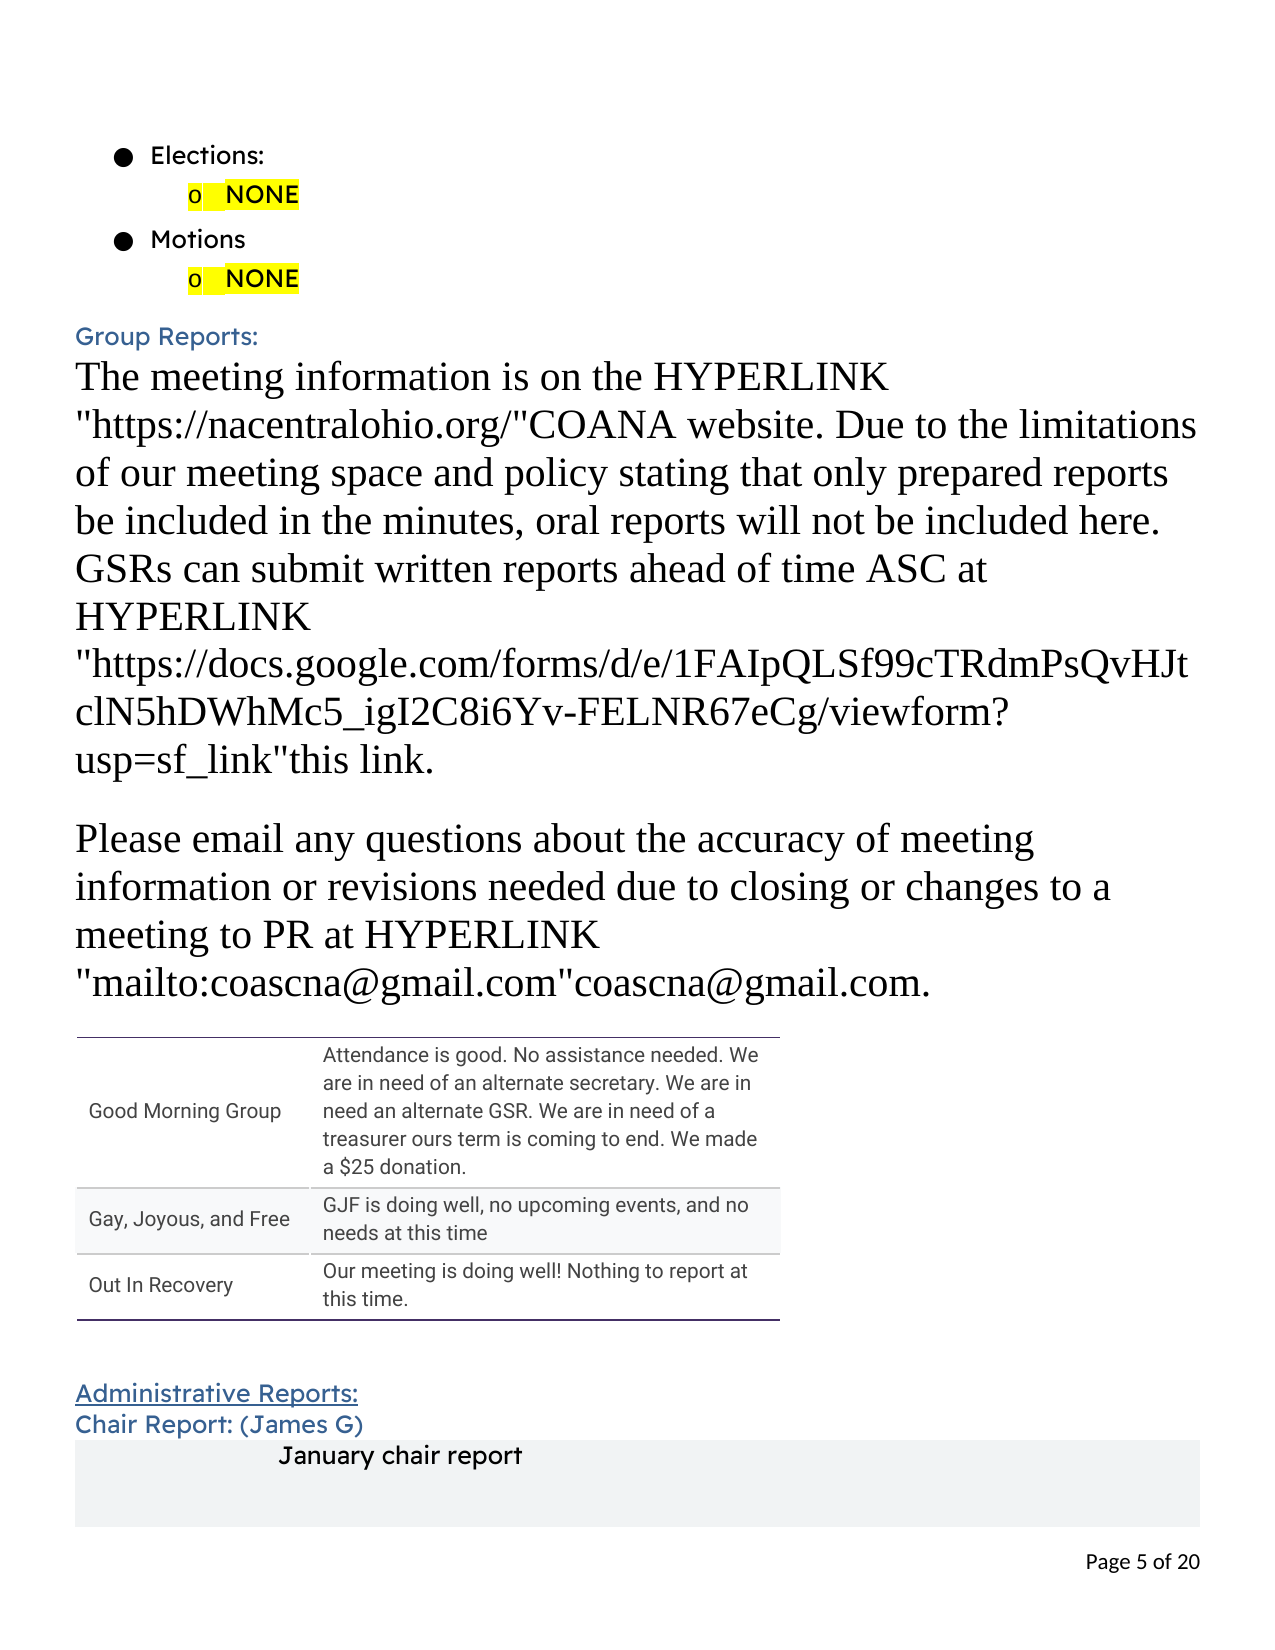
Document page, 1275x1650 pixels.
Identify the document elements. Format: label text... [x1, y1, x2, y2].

subtitle Group Reports: [75, 320, 1200, 351]
table_cell Gay, Joyous, and Free [77, 1189, 309, 1253]
list Motions [112, 211, 1200, 263]
list NONE [225, 179, 1200, 211]
table_header Good Morning Group [77, 1038, 310, 1187]
subtitle Chair Report: (James G) [75, 1408, 1200, 1440]
table_cell Out In Recovery [77, 1255, 309, 1319]
table_header Attendance is good. No assistance needed. We are in need of an alternate secretary. We are in need an alternate GSR. We are in need of a treasurer ours term is coming to end. We made a $25 donation. [311, 1038, 780, 1187]
table_cell Our meeting is doing well! Nothing to report at this time. [311, 1255, 780, 1319]
subtitle Administrative Reports: [75, 1377, 1200, 1408]
table_cell GJF is doing well, no upcoming events, and no needs at this time [311, 1189, 780, 1253]
list NONE [225, 263, 1200, 295]
text January chair report [75, 1440, 1200, 1471]
list NONE [187, 263, 225, 295]
list NONE [187, 179, 225, 211]
list Elections: [112, 128, 1200, 179]
